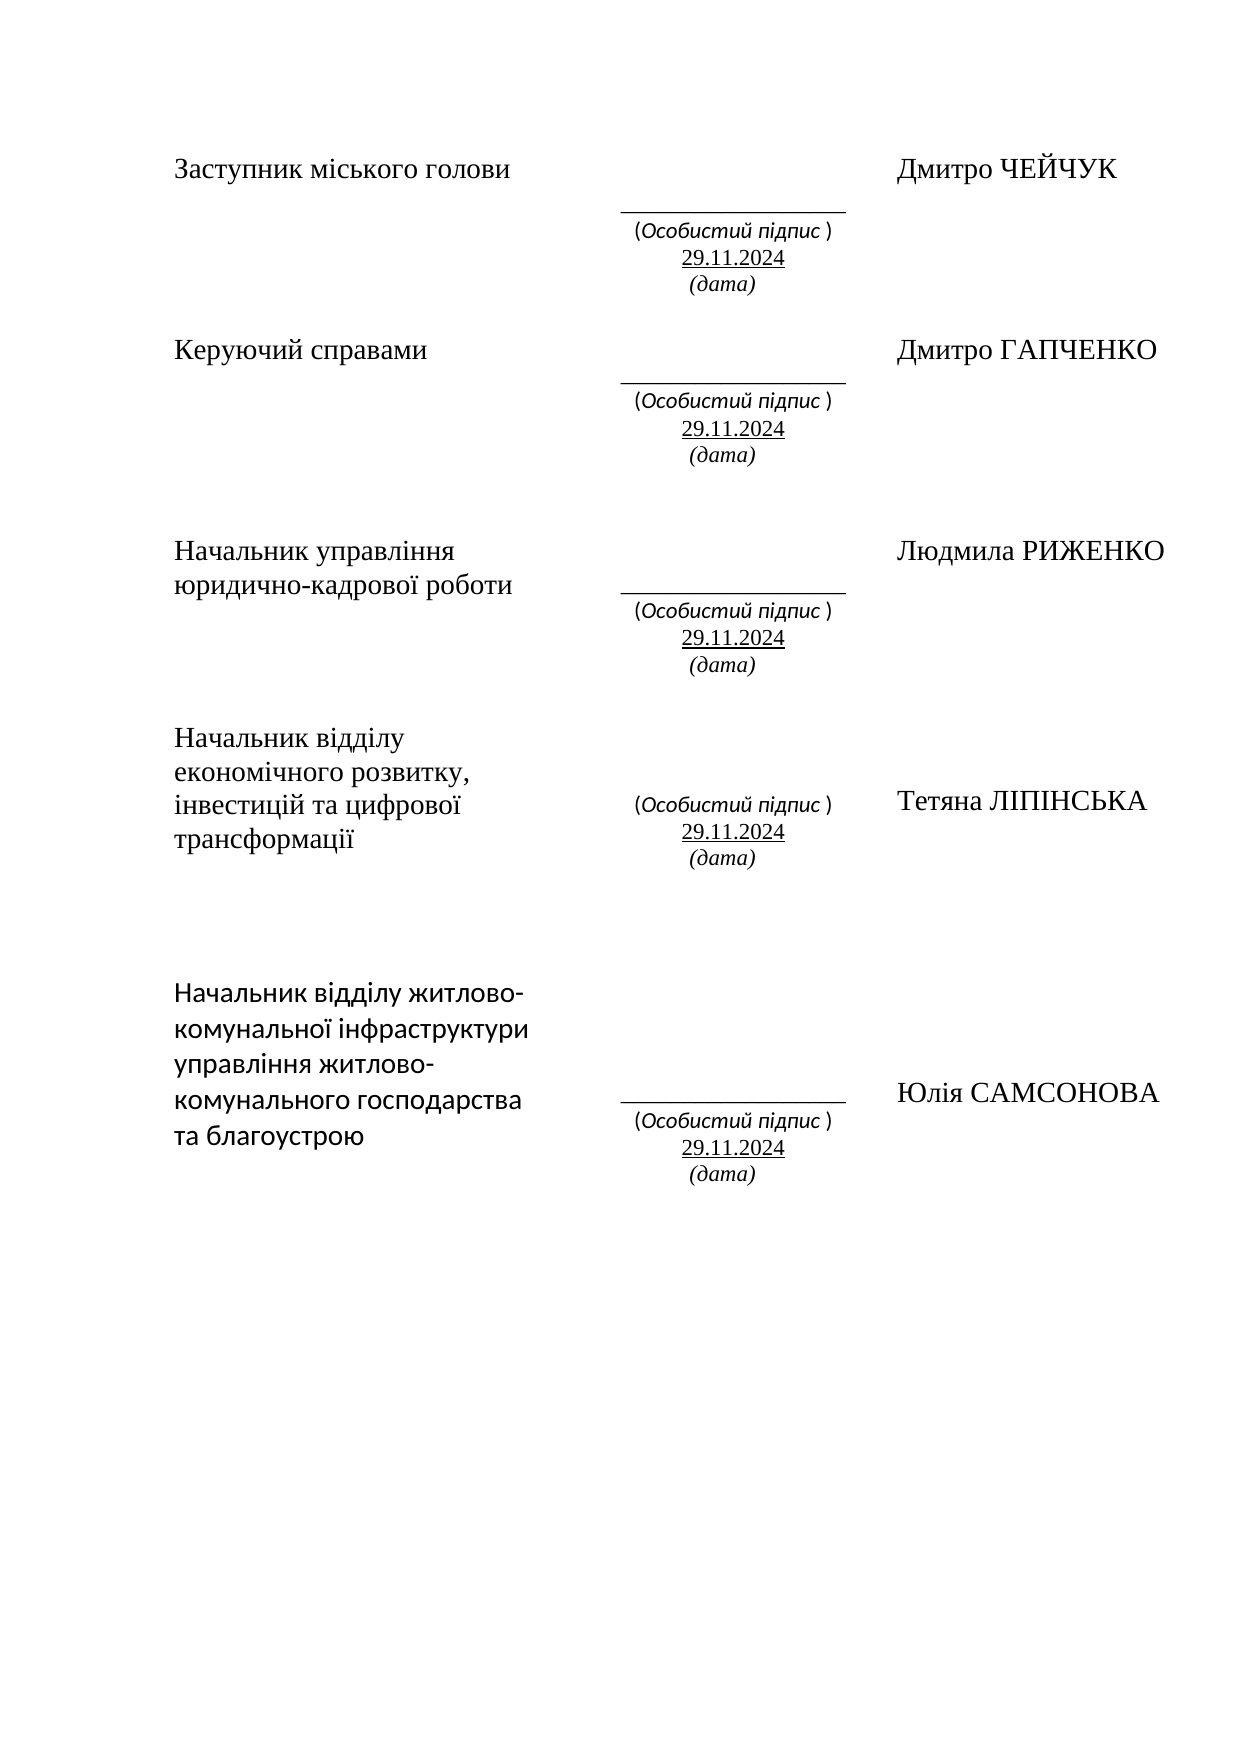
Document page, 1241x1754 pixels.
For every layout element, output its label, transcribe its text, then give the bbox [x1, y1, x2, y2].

table_cell (Особистий підпис ) 29.11.2024 (дата) [561, 720, 886, 941]
table_header Дмитро ЧЕЙЧУК [886, 152, 1196, 299]
table_cell __________________ (Особистий підпис ) 29.11.2024 (дата) [561, 941, 886, 1187]
table_cell Тетяна ЛІПІНСЬКА [886, 720, 1196, 941]
table_cell Дмитро ГАПЧЕНКО [886, 299, 1196, 500]
table_cell __________________ (Особистий підпис ) 29.11.2024 (дата) [561, 500, 886, 720]
table_cell Юлія САМСОНОВА [886, 941, 1196, 1187]
table_header Заступник міського голови [163, 152, 561, 299]
table_cell Начальник управління юридично-кадрової роботи [163, 500, 561, 720]
table_cell Людмила РИЖЕНКО [886, 500, 1196, 720]
table_cell Начальник відділу економічного розвитку, інвестицій та цифрової трансформації [163, 720, 561, 941]
table_cell __________________ (Особистий підпис ) 29.11.2024 (дата) [561, 299, 886, 500]
table_cell Начальник відділу житлово-комунальної інфраструктури управління житлово-комунального господарства та благоустрою [163, 941, 561, 1187]
table_header __________________ (Особистий підпис ) 29.11.2024 (дата) [561, 152, 886, 299]
table_cell Керуючий справами [163, 299, 561, 500]
